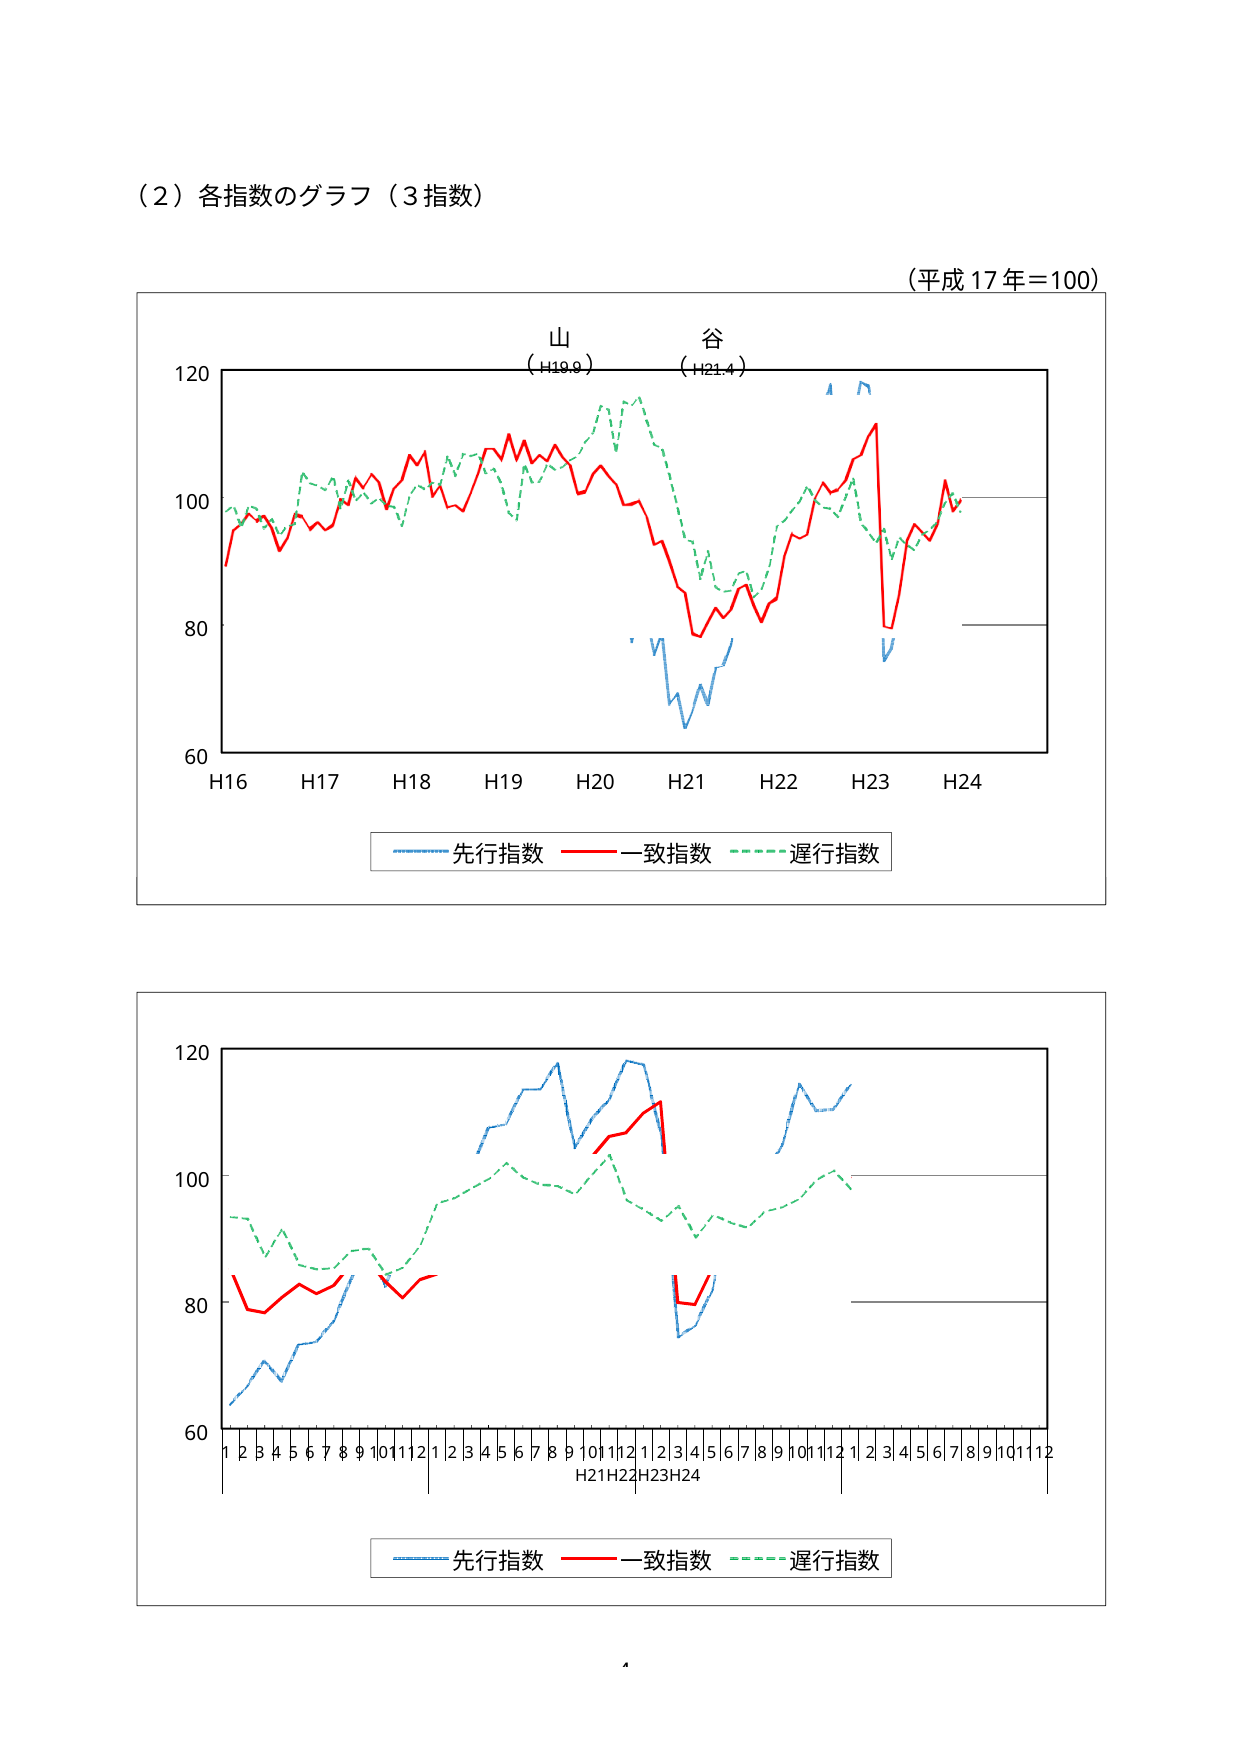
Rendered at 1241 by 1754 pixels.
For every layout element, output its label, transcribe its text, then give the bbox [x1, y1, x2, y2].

picture [392, 849, 449, 853]
picture [729, 1556, 786, 1560]
picture [224, 380, 962, 729]
picture [228, 1058, 852, 1406]
picture [392, 1556, 449, 1560]
text （平成17年＝100） [106, 263, 1114, 297]
subtitle （２）各指数のグラフ（３指数） [123, 179, 1159, 213]
picture [729, 849, 786, 853]
